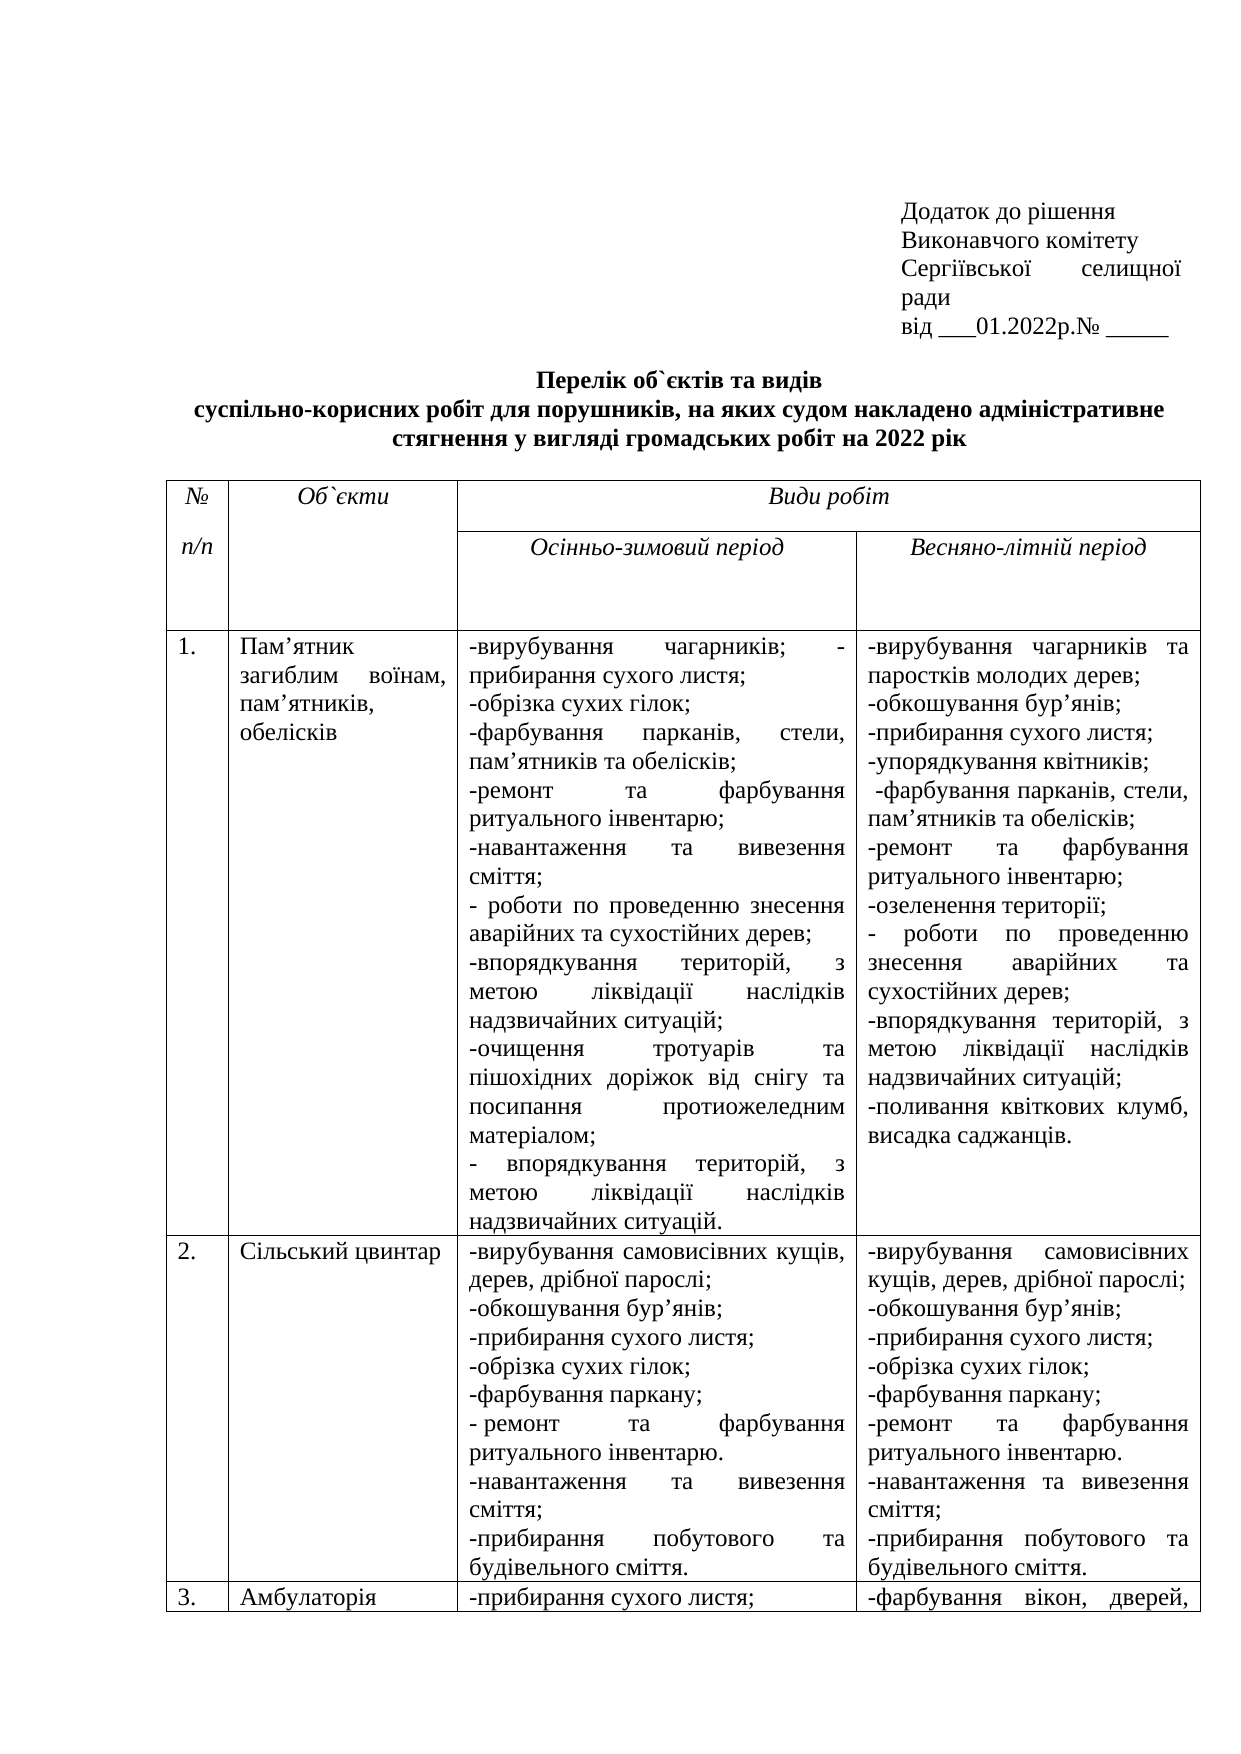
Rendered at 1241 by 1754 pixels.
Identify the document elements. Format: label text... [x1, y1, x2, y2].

text Додаток до рішення [901, 196, 1181, 225]
table_cell -вирубування чагарників; -прибирання сухого листя; -обрізка сухих гілок; -фарбування парканів, стели, пам’ятників та обелісків; -ремонт та фарбування ритуального інвентарю; -навантаження та вивезення сміття; - роботи по проведенню знесення аварійних та сухостійних дерев; -впорядкування територій, з метою ліквідації наслідків надзвичайних ситуацій; -очищення тротуарів та пішохідних доріжок від снігу та посипання протиожеледним матеріалом; - впорядкування територій, з метою ліквідації наслідків надзвичайних ситуацій. [458, 631, 856, 1235]
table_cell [229, 1582, 457, 1611]
table_header № п/п [167, 481, 228, 630]
table_cell Осінньо-зимовий період [458, 532, 856, 630]
text Сергіївської селищної ради [901, 253, 1181, 311]
table_cell Весняно-літній період [857, 532, 1200, 630]
table_cell -вирубування самовисівних кущів, дерев, дрібної парослі; -обкошування бур’янів; -прибирання сухого листя; -обрізка сухих гілок; -фарбування паркану; - ремонт та фарбування ритуального інвентарю. -навантаження та вивезення сміття; -прибирання побутового та будівельного сміття. [458, 1236, 856, 1581]
table_cell Сільський цвинтар [229, 1236, 457, 1581]
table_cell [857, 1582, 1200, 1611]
text від ___01.2022р.№ _____ [901, 311, 1181, 340]
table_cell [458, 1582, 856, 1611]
text суспільно-корисних робіт для порушників, на яких судом накладено адміністративне стягнення у вигляді громадських робіт на 2022 рік [177, 394, 1181, 451]
text Перелік об`єктів та видів [177, 365, 1181, 394]
table_cell 3. [167, 1582, 228, 1611]
table_cell -вирубування чагарників та паростків молодих дерев; -обкошування бур’янів; -прибирання сухого листя; -упорядкування квітників; -фарбування парканів, стели, пам’ятників та обелісків; -ремонт та фарбування ритуального інвентарю; -озеленення території; - роботи по проведенню знесення аварійних та сухостійних дерев; -впорядкування територій, з метою ліквідації наслідків надзвичайних ситуацій; -поливання квіткових клумб, висадка саджанців. [857, 631, 1200, 1235]
table_cell Пам’ятник загиблим воїнам, пам’ятників, обелісків [229, 631, 457, 1235]
table_cell 2. [167, 1236, 228, 1581]
text Виконавчого комітету [901, 225, 1181, 253]
table_header Об`єкти [229, 481, 457, 630]
table_header Види робіт [458, 481, 1200, 531]
table_cell 1. [167, 631, 228, 1235]
table_cell -вирубування самовисівних кущів, дерев, дрібної парослі; -обкошування бур’янів; -прибирання сухого листя; -обрізка сухих гілок; -фарбування паркану; -ремонт та фарбування ритуального інвентарю. -навантаження та вивезення сміття; -прибирання побутового та будівельного сміття. [857, 1236, 1200, 1581]
